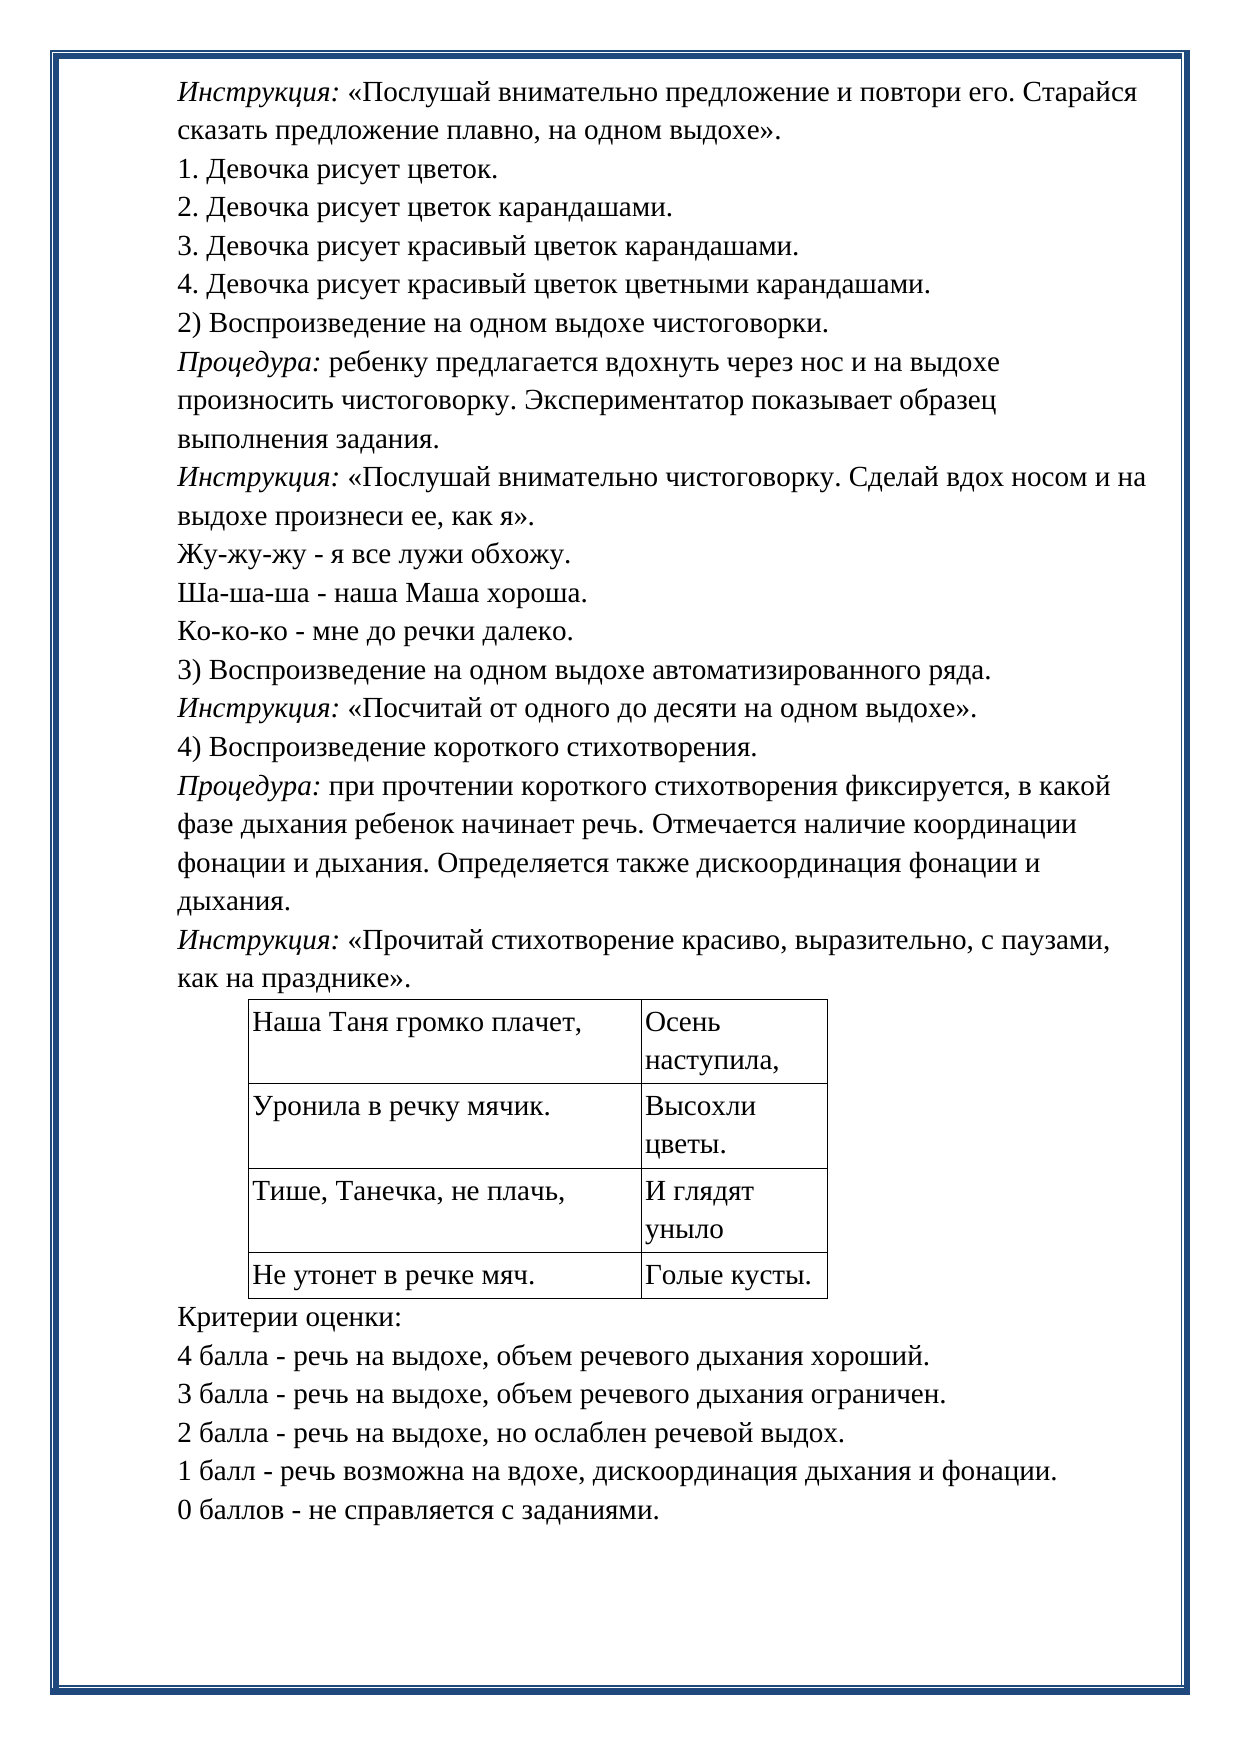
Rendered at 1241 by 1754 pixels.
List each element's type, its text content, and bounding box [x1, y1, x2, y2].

table_header Наша Таня громко плачет, [249, 1000, 641, 1083]
text Инструкция: «Послушай внимательно чистоговорку. Сделай вдох носом и на выдохе произнеси ее, как я». [177, 459, 1152, 531]
table_cell И глядят уныло [642, 1169, 827, 1252]
text Критерии оценки: [177, 1299, 1152, 1333]
text Ша-ша-ша - наша Маша хороша. [177, 575, 1152, 608]
text 4) Воспроизведение короткого стихотворения. [177, 729, 1152, 763]
table_cell Тише, Танечка, не плачь, [249, 1169, 641, 1252]
table_cell Высохли цветы. [642, 1084, 827, 1168]
text 1 балл - речь возможна на вдохе, дискоординация дыхания и фонации. [177, 1453, 1152, 1487]
text 2 балла - речь на выдохе, но ослаблен речевой выдох. [177, 1415, 1152, 1448]
table_cell Уронила в речку мячик. [249, 1084, 641, 1168]
text Процедура: ребенку предлагается вдохнуть через нос и на выдохе произносить чистоговорку. Экспериментатор показывает образец выполнения задания. [177, 344, 1152, 454]
text 0 баллов - не справляется с заданиями. [177, 1492, 1152, 1526]
text Ко-ко-ко - мне до речки далеко. [177, 613, 1152, 647]
table_cell Голые кусты. [642, 1253, 827, 1298]
text 3. Девочка рисует красивый цветок карандашами. [177, 228, 1152, 262]
text 4. Девочка рисует красивый цветок цветными карандашами. [177, 267, 1152, 300]
text 2. Девочка рисует цветок карандашами. [177, 189, 1152, 223]
text Инструкция: «Прочитай стихотворение красиво, выразительно, с паузами, как на празднике». [177, 922, 1152, 994]
text Жу-жу-жу - я все лужи обхожу. [177, 536, 1152, 570]
text Процедура: при прочтении короткого стихотворения фиксируется, в какой фазе дыхания ребенок начинает речь. Отмечается наличие координации фонации и дыхания. Определяется также дискоординация фонации и дыхания. [177, 768, 1152, 917]
text 3 балла - речь на выдохе, объем речевого дыхания ограничен. [177, 1376, 1152, 1410]
text 1. Девочка рисует цветок. [177, 151, 1152, 184]
table_cell Не утонет в речке мяч. [249, 1253, 641, 1298]
text 2) Воспроизведение на одном выдохе чистоговорки. [177, 305, 1152, 339]
text 3) Воспроизведение на одном выдохе автоматизированного ряда. [177, 652, 1152, 686]
text Инструкция: «Послушай внимательно предложение и повтори его. Старайся сказать предложение плавно, на одном выдохе». [177, 74, 1152, 146]
text 4 балла - речь на выдохе, объем речевого дыхания хороший. [177, 1338, 1152, 1371]
text Инструкция: «Посчитай от одного до десяти на одном выдохе». [177, 691, 1152, 724]
table_header Осень наступила, [642, 1000, 827, 1083]
